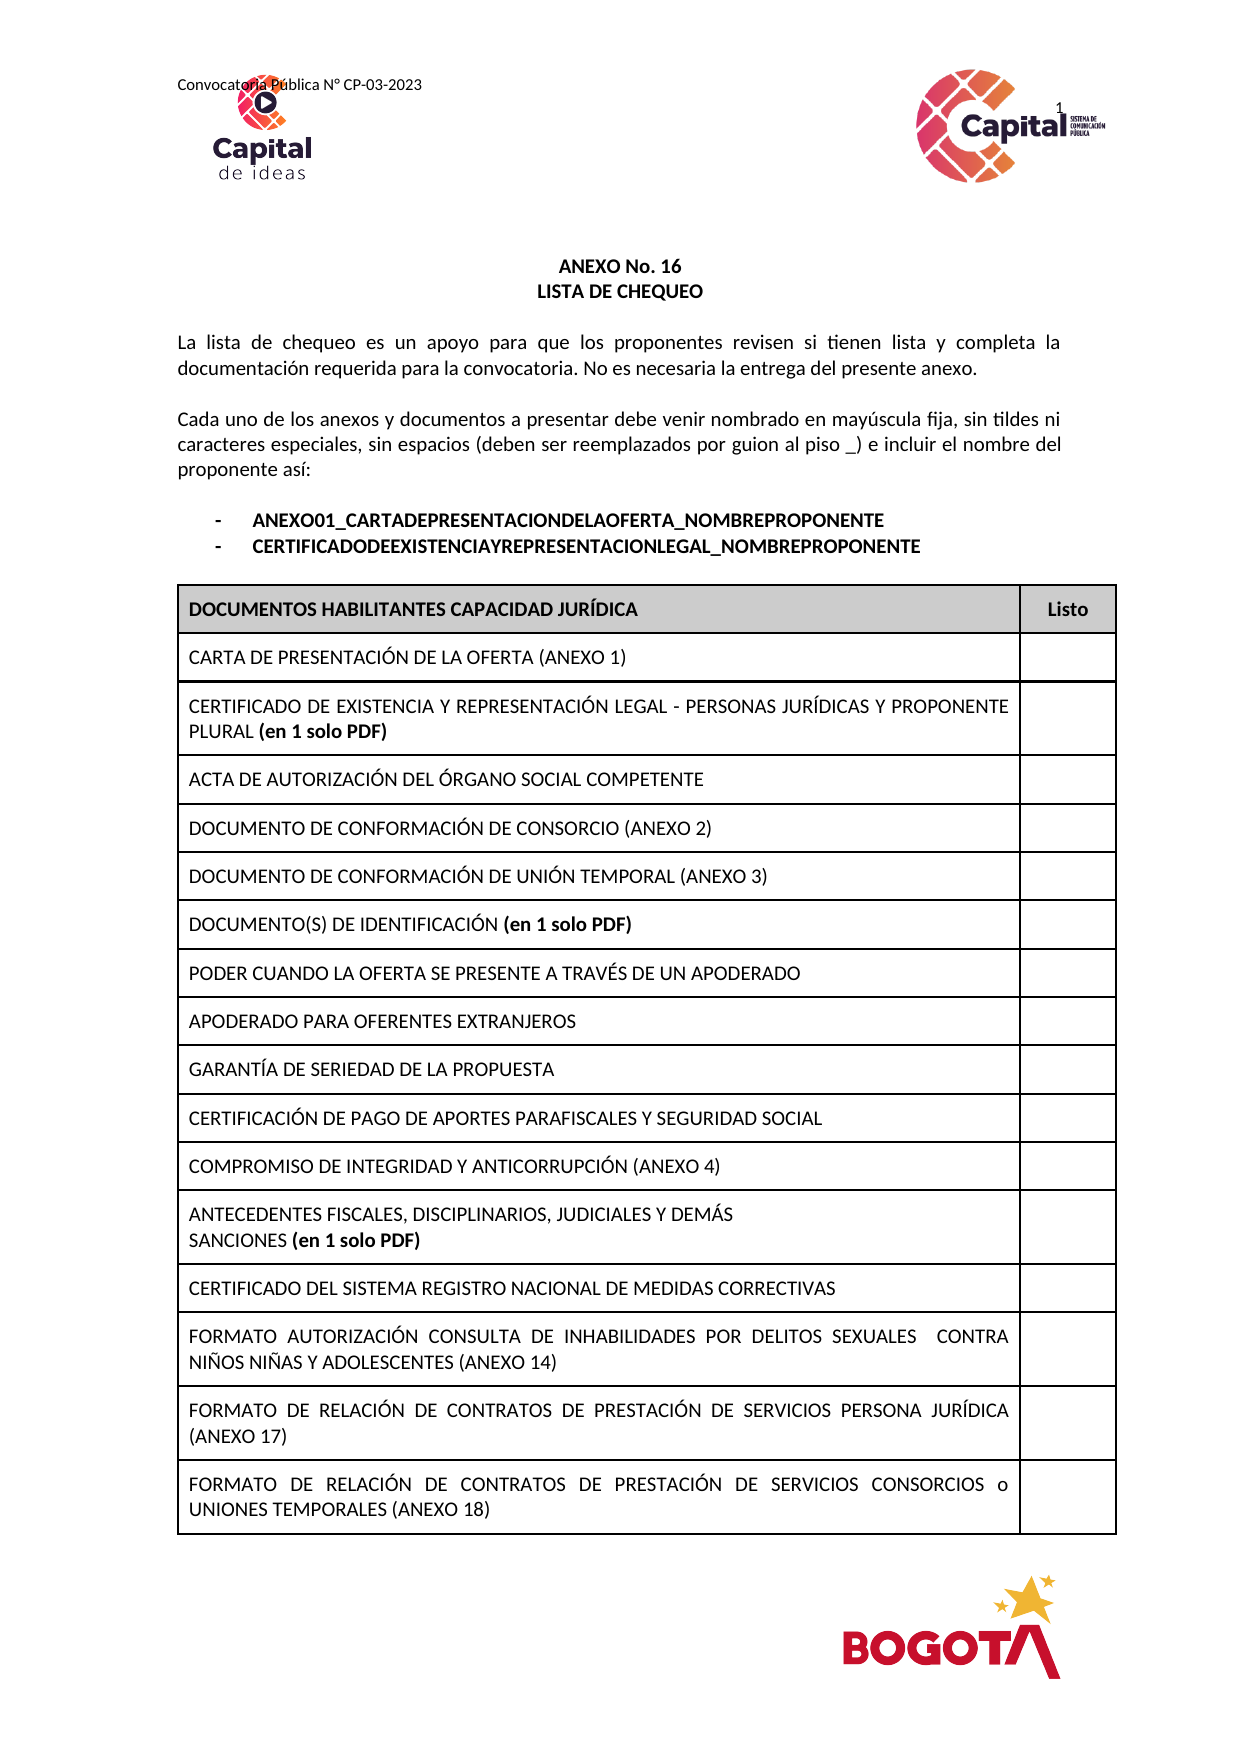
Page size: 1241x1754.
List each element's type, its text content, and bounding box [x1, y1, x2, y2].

table_cell [1021, 1191, 1115, 1263]
table_cell GARANTÍA DE SERIEDAD DE LA PROPUESTA [179, 1046, 1019, 1092]
table_cell FORMATO DE RELACIÓN DE CONTRATOS DE PRESTACIÓN DE SERVICIOS CONSORCIOS o UNIONES TEMPORALES (ANEXO 18) [179, 1461, 1019, 1532]
picture [177, 45, 347, 214]
table_header DOCUMENTOS HABILITANTES CAPACIDAD JURÍDICA [179, 586, 1019, 632]
table_cell [1021, 1143, 1115, 1189]
table_cell [1021, 901, 1115, 947]
table_cell APODERADO PARA OFERENTES EXTRANJEROS [179, 998, 1019, 1044]
table_cell FORMATO DE RELACIÓN DE CONTRATOS DE PRESTACIÓN DE SERVICIOS PERSONA JURÍDICA (ANEXO 17) [179, 1387, 1019, 1459]
table_cell DOCUMENTO DE CONFORMACIÓN DE CONSORCIO (ANEXO 2) [179, 805, 1019, 851]
table_cell [1021, 1095, 1115, 1141]
table_header Listo [1021, 586, 1115, 632]
table_cell DOCUMENTO DE CONFORMACIÓN DE UNIÓN TEMPORAL (ANEXO 3) [179, 853, 1019, 899]
table_cell FORMATO AUTORIZACIÓN CONSULTA DE INHABILIDADES POR DELITOS SEXUALES CONTRA NIÑOS NIÑAS Y ADOLESCENTES (ANEXO 14) [179, 1313, 1019, 1385]
text ANEXO No. 16 [177, 253, 1063, 279]
table_cell [1021, 1461, 1115, 1532]
table_cell [1021, 1387, 1115, 1459]
list ANEXO01_CARTADEPRESENTACIONDELAOFERTA_NOMBREPROPONENTE [215, 507, 1063, 533]
table_cell CERTIFICACIÓN DE PAGO DE APORTES PARAFISCALES Y SEGURIDAD SOCIAL [179, 1095, 1019, 1141]
table_cell [1021, 853, 1115, 899]
table_cell ACTA DE AUTORIZACIÓN DEL ÓRGANO SOCIAL COMPETENTE [179, 756, 1019, 802]
table_cell DOCUMENTO(S) DE IDENTIFICACIÓN (en 1 solo PDF) [179, 901, 1019, 947]
table_cell CARTA DE PRESENTACIÓN DE LA OFERTA (ANEXO 1) [179, 634, 1019, 680]
table_cell [1021, 998, 1115, 1044]
table_cell [1021, 1313, 1115, 1385]
table_cell CERTIFICADO DEL SISTEMA REGISTRO NACIONAL DE MEDIDAS CORRECTIVAS [179, 1265, 1019, 1311]
table_cell [1021, 805, 1115, 851]
table_cell [1021, 1046, 1115, 1092]
list CERTIFICADODEEXISTENCIAYREPRESENTACIONLEGAL_NOMBREPROPONENTE [215, 533, 1063, 558]
table_cell [1021, 634, 1115, 680]
table_cell [1021, 1265, 1115, 1311]
table_cell ANTECEDENTES FISCALES, DISCIPLINARIOS, JUDICIALES Y DEMÁS SANCIONES (en 1 solo PDF) [179, 1191, 1019, 1263]
text LISTA DE CHEQUEO [177, 279, 1063, 304]
text Cada uno de los anexos y documentos a presentar debe venir nombrado en mayúscula fija, sin tildes ni caracteres especiales, sin espacios (deben ser reemplazados por guion al piso _) e incluir el nombre del proponente así: [177, 406, 1063, 482]
picture [885, 56, 1118, 202]
table_cell CERTIFICADO DE EXISTENCIA Y REPRESENTACIÓN LEGAL - PERSONAS JURÍDICAS Y PROPONENTE PLURAL (en 1 solo PDF) [179, 683, 1019, 754]
picture [840, 1572, 1064, 1681]
table_cell PODER CUANDO LA OFERTA SE PRESENTE A TRAVÉS DE UN APODERADO [179, 950, 1019, 996]
table_cell [1021, 683, 1115, 754]
table_cell [1021, 756, 1115, 802]
table_cell COMPROMISO DE INTEGRIDAD Y ANTICORRUPCIÓN (ANEXO 4) [179, 1143, 1019, 1189]
table_cell [1021, 950, 1115, 996]
text La lista de chequeo es un apoyo para que los proponentes revisen si tienen lista y completa la documentación requerida para la convocatoria. No es necesaria la entrega del presente anexo. [177, 329, 1063, 380]
